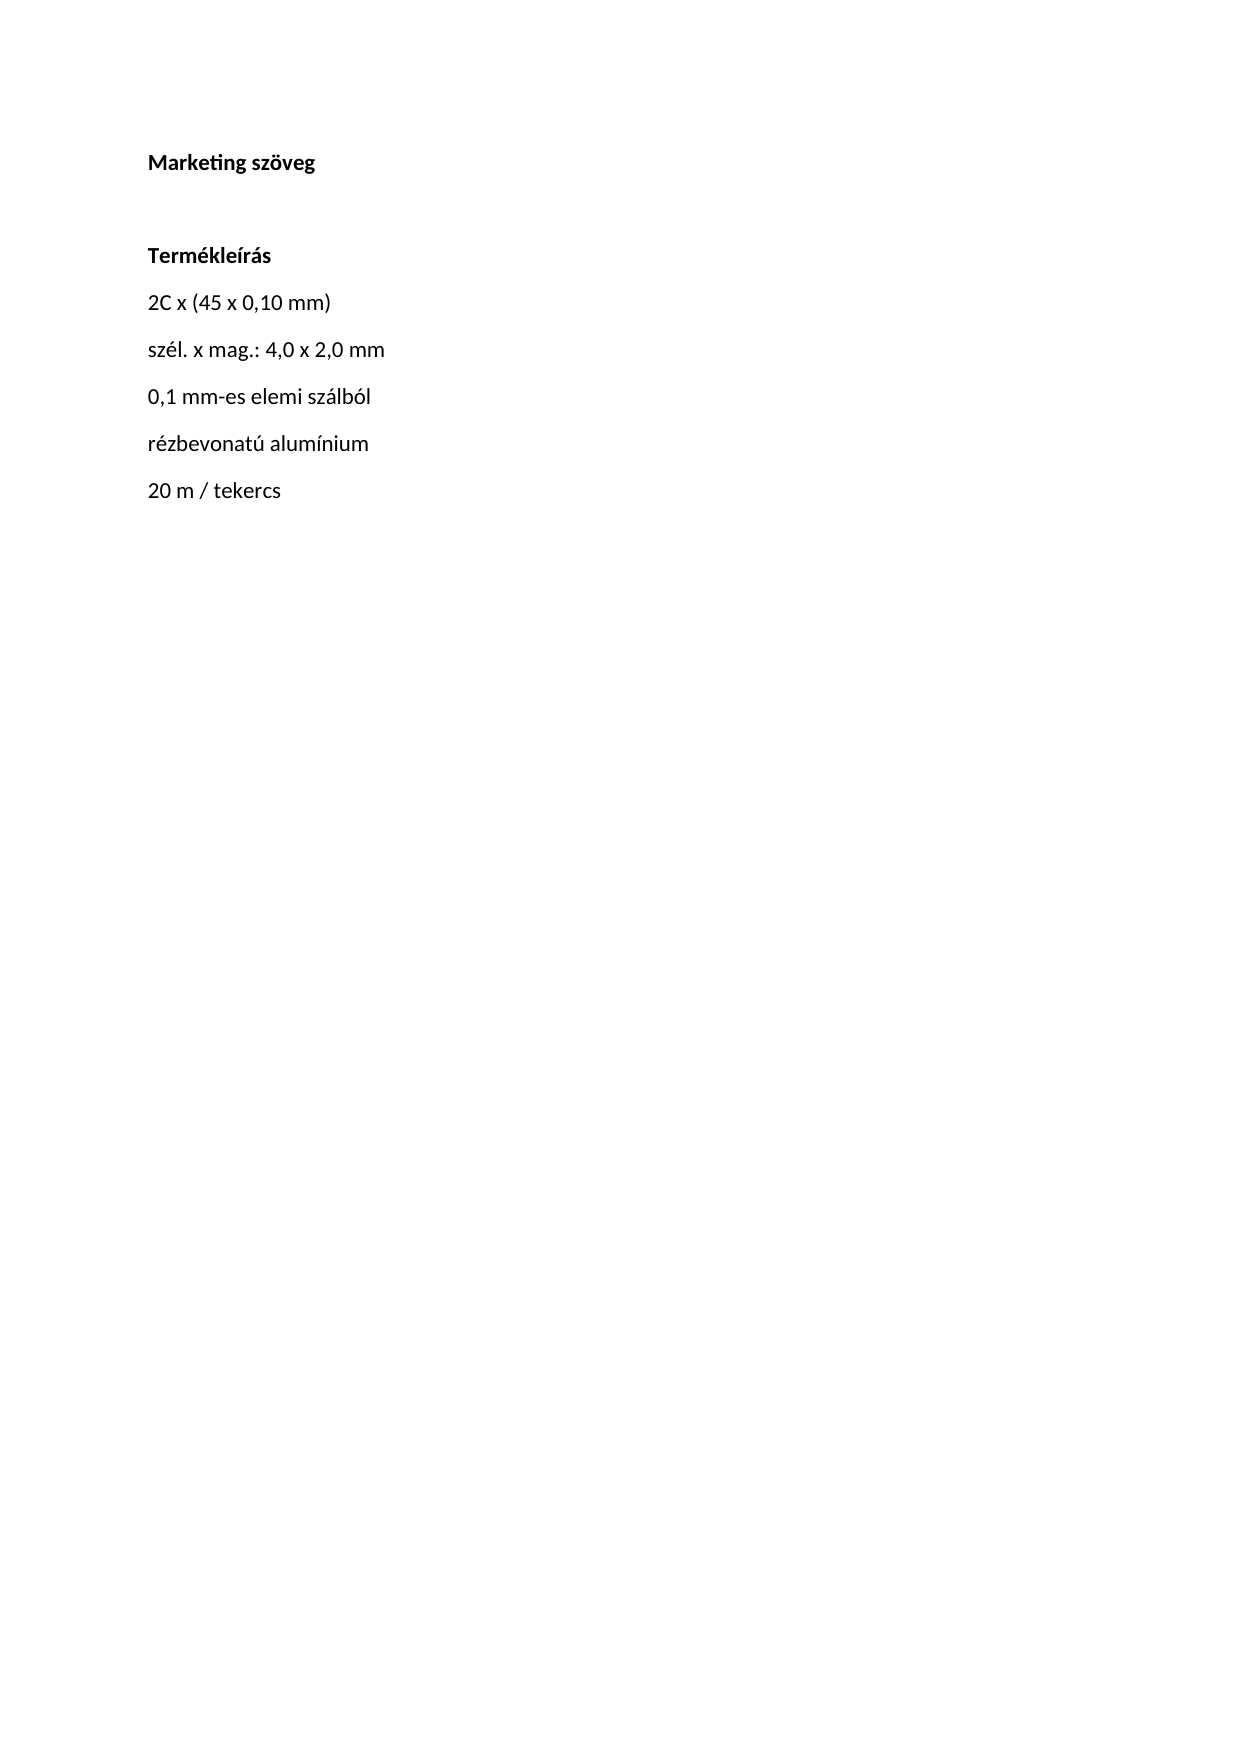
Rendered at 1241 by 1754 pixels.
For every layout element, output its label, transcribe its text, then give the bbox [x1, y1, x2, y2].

text Marketing szöveg [148, 148, 1093, 176]
text Termékleírás [148, 241, 1093, 269]
text 0,1 mm-es elemi szálból [148, 382, 1093, 410]
text 20 m / tekercs [148, 476, 1093, 504]
text szél. x mag.: 4,0 x 2,0 mm [148, 335, 1093, 363]
text 2C x (45 x 0,10 mm) [148, 288, 1093, 316]
text rézbevonatú alumínium [148, 429, 1093, 457]
